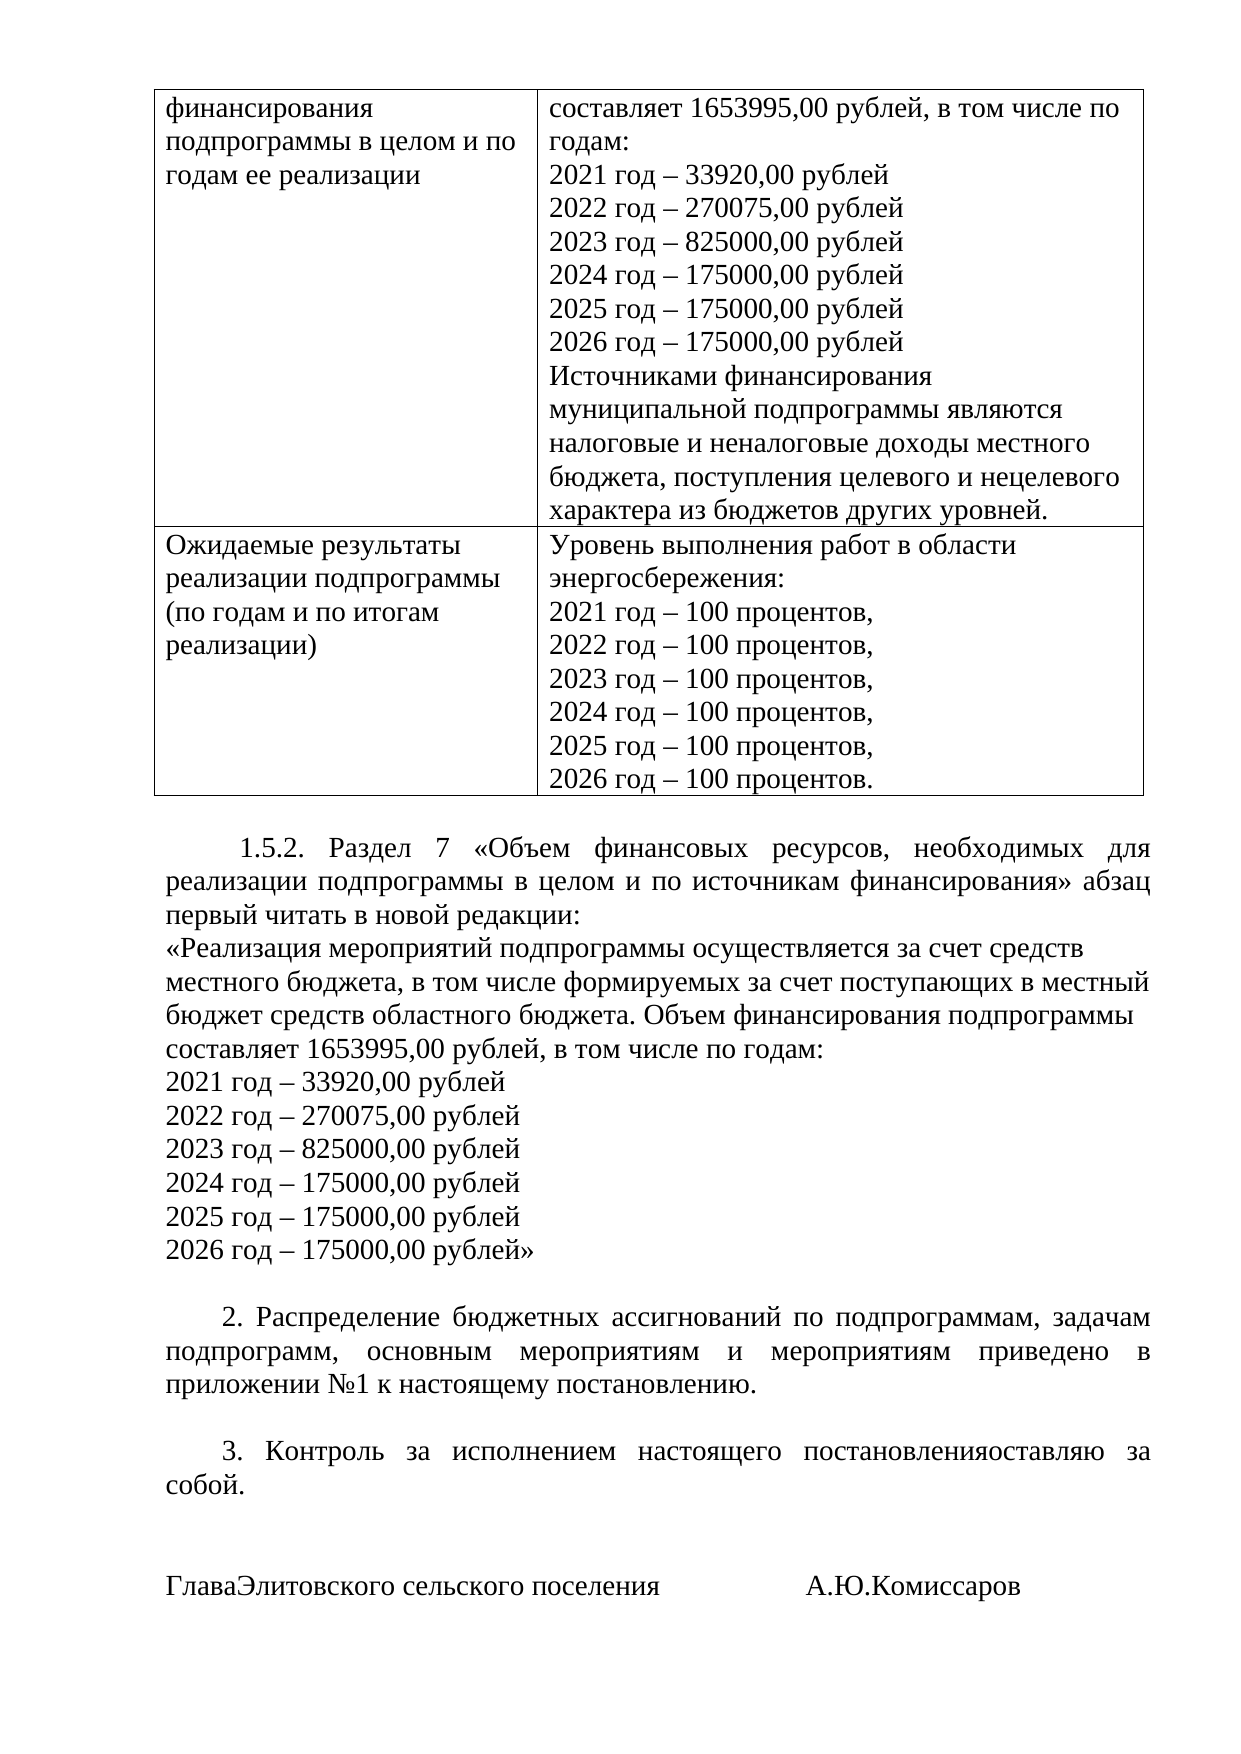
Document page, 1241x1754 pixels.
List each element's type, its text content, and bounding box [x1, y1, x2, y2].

text ГлаваЭлитовского сельского поселения А.Ю.Комиссаров [165, 1568, 1152, 1635]
text 2026 год – 175000,00 рублей» [165, 1232, 1152, 1266]
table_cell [155, 90, 537, 526]
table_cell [538, 90, 1143, 526]
text 3. Контроль за исполнением настоящего постановленияоставляю за собой. [165, 1433, 1152, 1501]
text 2022 год – 270075,00 рублей [165, 1098, 1152, 1132]
text 1.5.2. Раздел 7 «Объем финансовых ресурсов, необходимых для реализации подпрограммы в целом и по источникам финансирования» абзац первый читать в новой редакции: [165, 830, 1152, 930]
table_cell Уровень выполнения работ в области энергосбережения: 2021 год – 100 процентов, 2022 год – 100 процентов, 2023 год – 100 процентов, 2024 год – 100 процентов, 2025 год – 100 процентов, 2026 год – 100 процентов. [538, 527, 1143, 795]
text 2025 год – 175000,00 рублей [165, 1199, 1152, 1232]
text 2024 год – 175000,00 рублей [165, 1165, 1152, 1199]
text «Реализация мероприятий подпрограммы осуществляется за счет средств местного бюджета, в том числе формируемых за счет поступающих в местный бюджет средств областного бюджета. Объем финансирования подпрограммы составляет 1653995,00 рублей, в том числе по годам: [165, 930, 1152, 1064]
table_cell Ожидаемые результаты реализации подпрограммы (по годам и по итогам реализации) [155, 527, 537, 795]
text 2021 год – 33920,00 рублей [165, 1064, 1152, 1098]
text 2023 год – 825000,00 рублей [165, 1132, 1152, 1165]
text 2. Распределение бюджетных ассигнований по подпрограммам, задачам подпрограмм, основным мероприятиям и мероприятиям приведено в приложении №1 к настоящему постановлению. [165, 1299, 1152, 1400]
